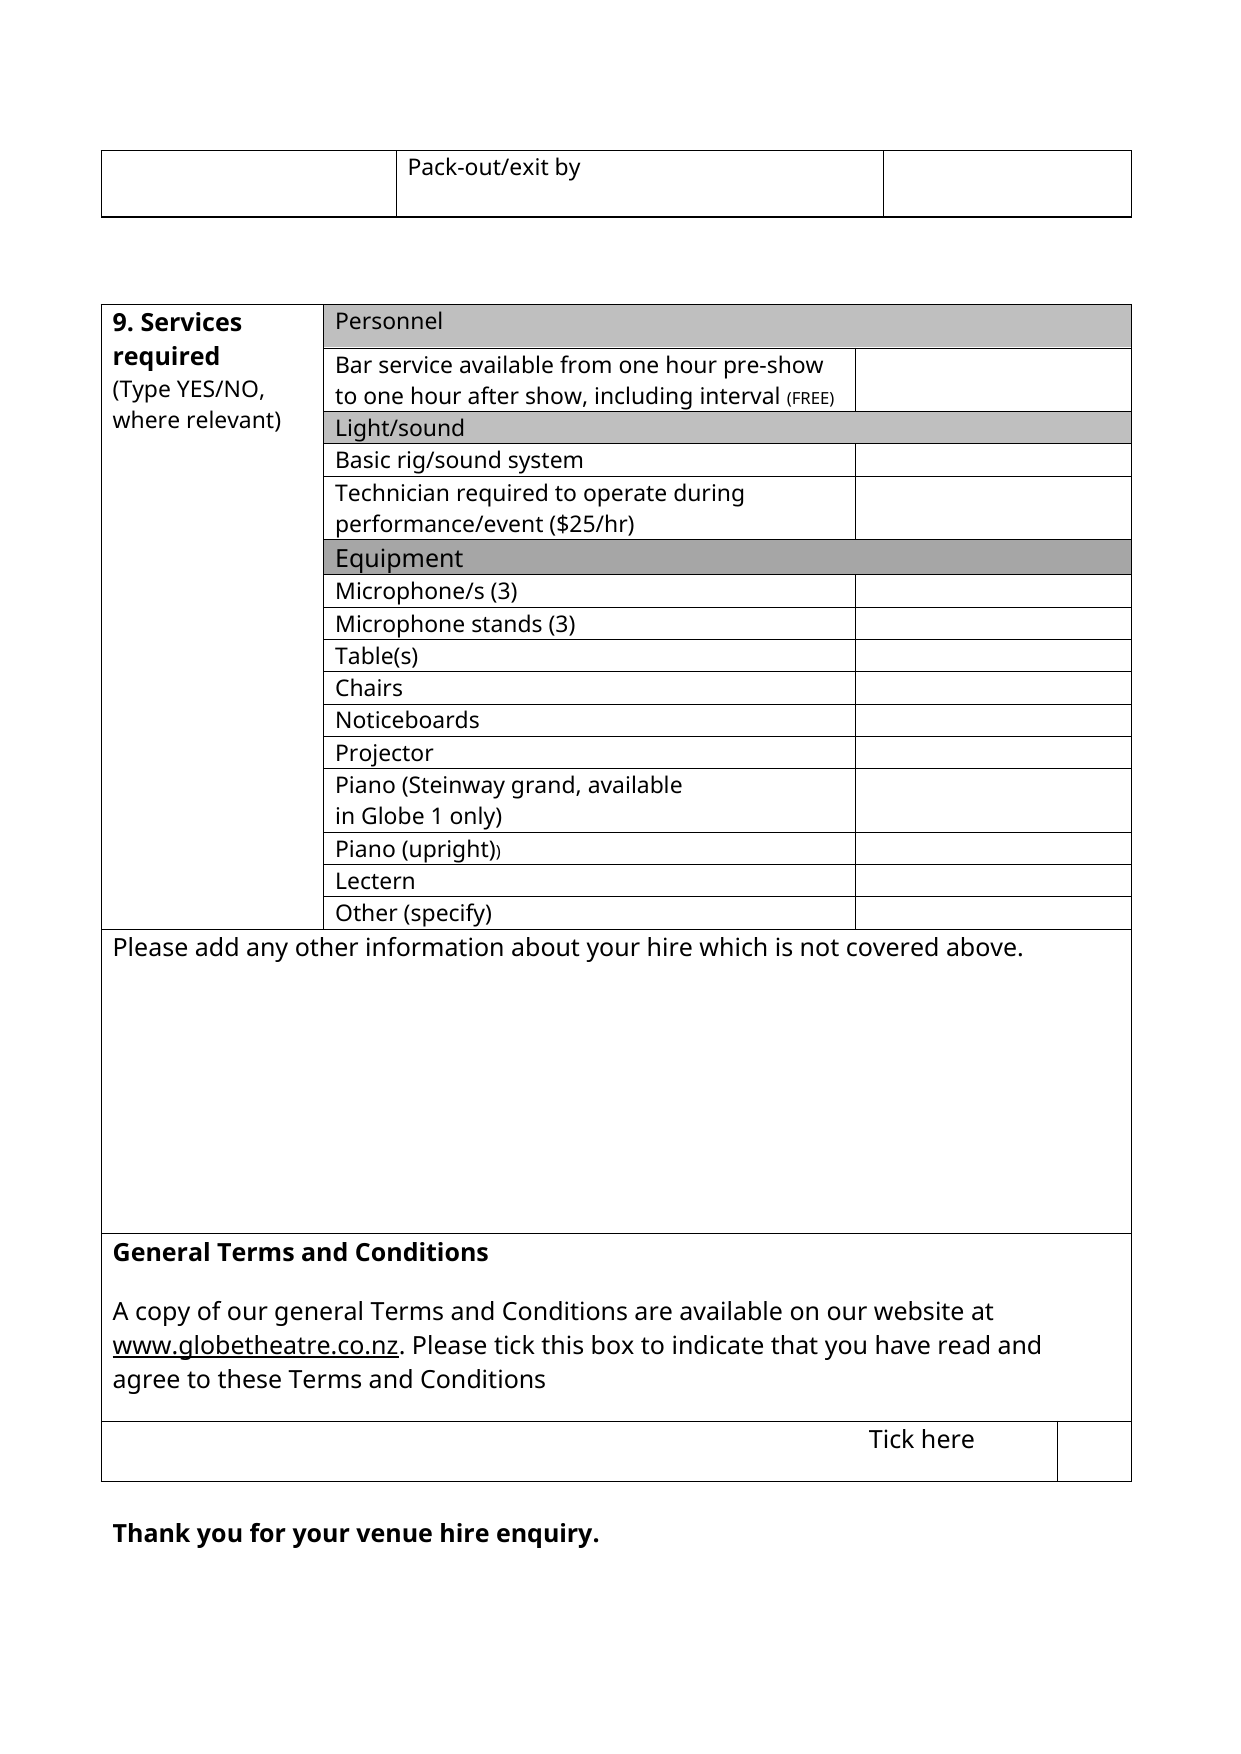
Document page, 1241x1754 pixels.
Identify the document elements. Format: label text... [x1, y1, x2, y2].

table_cell [856, 769, 1131, 832]
table_header Personnel [324, 305, 1131, 347]
table_cell [856, 705, 1131, 736]
table_cell Table(s) [324, 640, 855, 671]
table_cell Piano (Steinway grand, available in Globe 1 only) [324, 769, 855, 832]
table_cell [856, 865, 1131, 896]
table_cell Other (specify) [324, 897, 855, 928]
table_cell Pack-out/exit by [397, 151, 883, 216]
table_cell Equipment [324, 540, 1131, 574]
table_cell Basic rig/sound system [324, 444, 855, 476]
table_cell [856, 444, 1131, 476]
table_cell [884, 151, 1131, 216]
table_cell [856, 477, 1131, 539]
table_cell Light/sound [324, 412, 1131, 443]
table_cell [856, 737, 1131, 768]
table_cell Technician required to operate during performance/event ($25/hr) [324, 477, 855, 539]
table_header 9. Services required (Type YES/NO, where relevant) [102, 305, 323, 928]
table_cell Projector [324, 737, 855, 768]
table_cell [856, 672, 1131, 703]
table_cell Tick here [102, 1422, 1057, 1481]
table_cell [1058, 1422, 1131, 1481]
text Thank you for your venue hire enquiry. [112, 1516, 1056, 1550]
table_cell General Terms and Conditions A copy of our general Terms and Conditions are available on our website at www.globetheatre.co.nz. Please tick this box to indicate that you have read and agree to these Terms and Conditions [102, 1234, 1131, 1421]
table_cell [856, 833, 1131, 864]
table_cell [856, 897, 1131, 928]
table_cell [856, 608, 1131, 639]
table_cell Microphone stands (3) [324, 608, 855, 639]
table_cell Noticeboards [324, 705, 855, 736]
table_cell Lectern [324, 865, 855, 896]
table_cell [856, 575, 1131, 607]
table_cell Please add any other information about your hire which is not covered above. [102, 930, 1131, 1233]
table_cell Piano (upright)) [324, 833, 855, 864]
table_cell Microphone/s (3) [324, 575, 855, 607]
table_cell Chairs [324, 672, 855, 703]
table_cell Bar service available from one hour pre-show to one hour after show, including interval (FREE) [324, 349, 855, 411]
table_cell [856, 640, 1131, 671]
table_cell [856, 349, 1131, 411]
